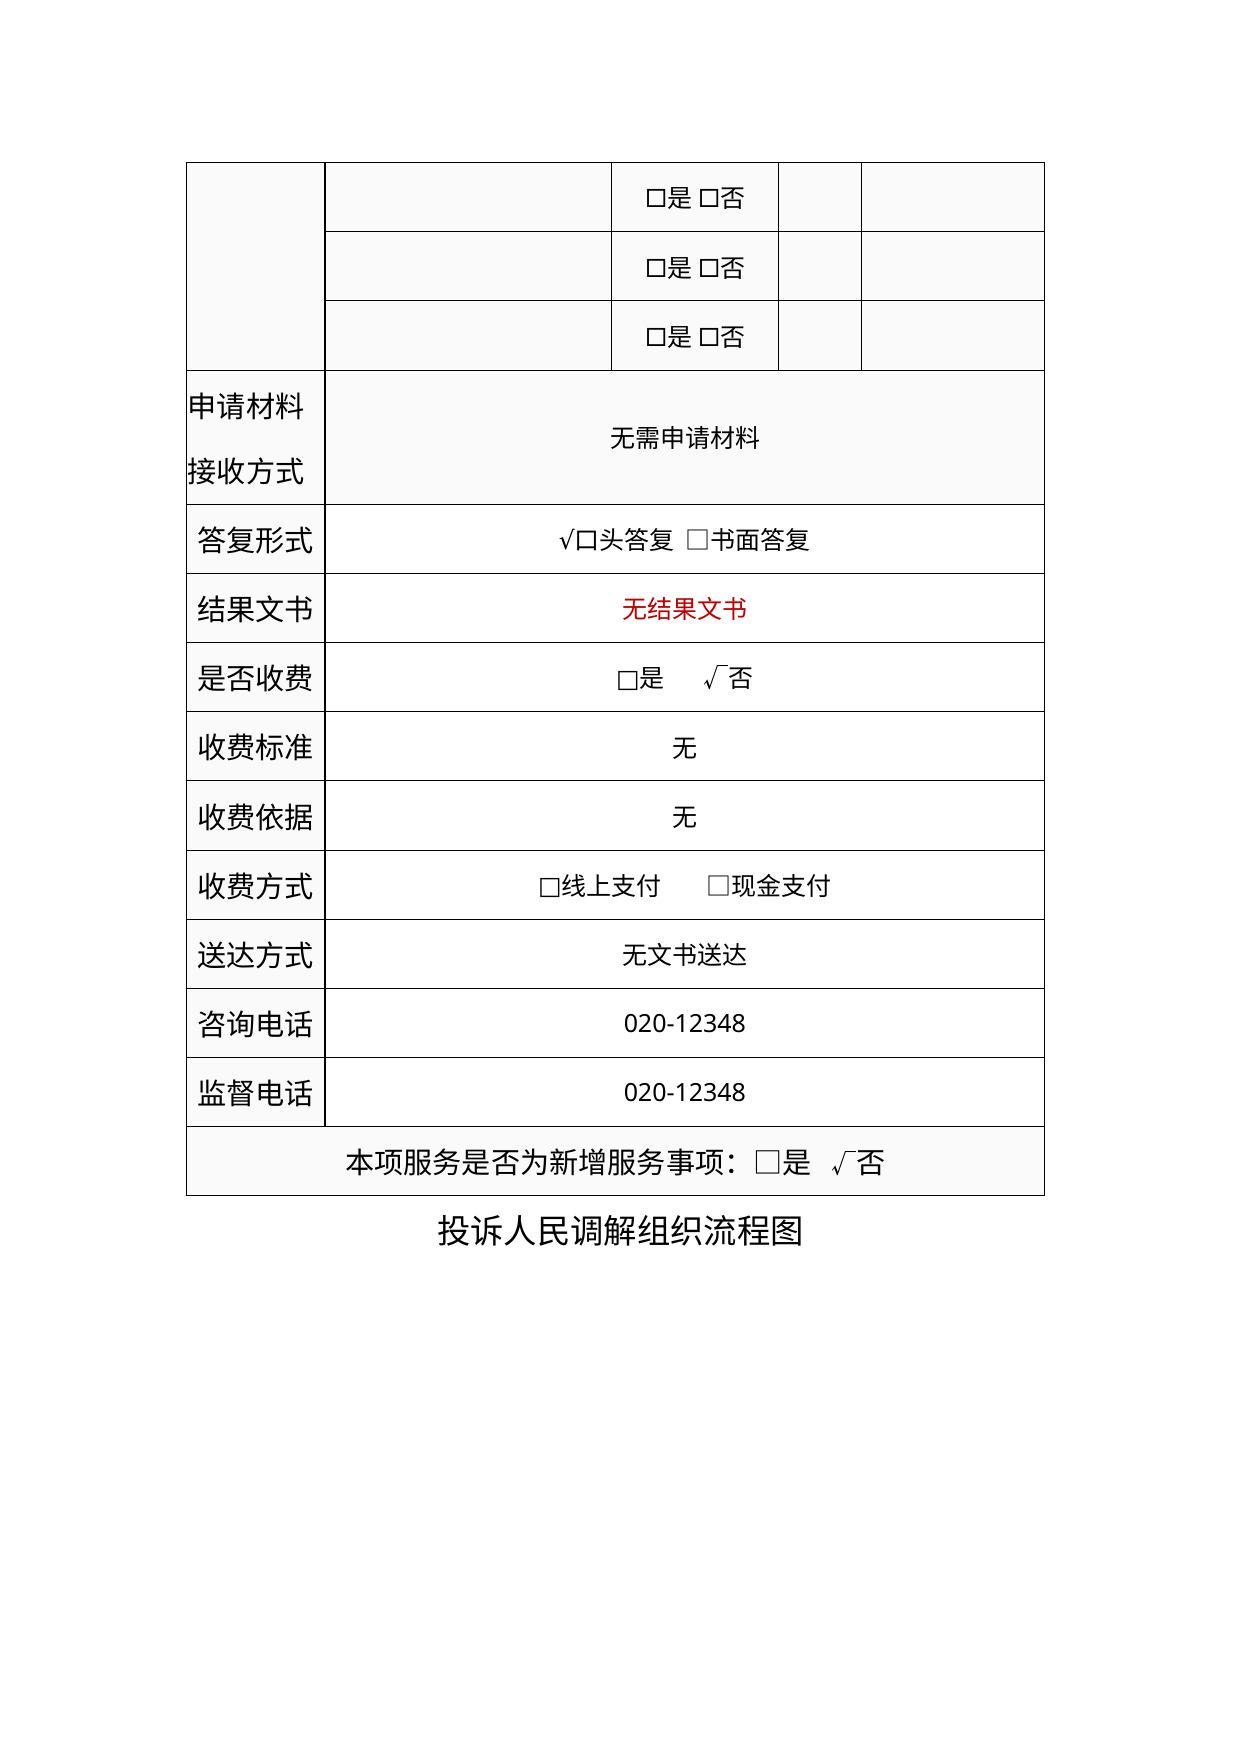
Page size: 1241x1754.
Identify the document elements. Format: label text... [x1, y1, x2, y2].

table_cell [779, 163, 861, 231]
table_cell 无 [326, 781, 1044, 849]
table_cell 020-12348 [326, 1058, 1044, 1126]
table_cell √口头答复 □书面答复 [326, 505, 1044, 573]
table_cell 咨询电话 [187, 989, 324, 1057]
table_cell 无文书送达 [326, 920, 1044, 988]
table_cell [862, 301, 1044, 369]
table_cell 是 否 [612, 163, 778, 231]
table_cell 是 否 [612, 301, 778, 369]
table_cell 本项服务是否为新增服务事项：□是 √否 [187, 1127, 1044, 1195]
table_cell [779, 232, 861, 300]
table_cell 020-12348 [326, 989, 1044, 1057]
table_cell 是 否 [612, 232, 778, 300]
table_cell 是否收费 [187, 643, 324, 711]
table_cell 收费标准 [187, 712, 324, 780]
table_cell 申请材料接收方式 [187, 371, 324, 504]
table_cell [326, 301, 611, 369]
table_cell 监督电话 [187, 1058, 324, 1126]
table_cell 送达方式 [187, 920, 324, 988]
table_cell [326, 163, 611, 231]
table_cell [326, 232, 611, 300]
table_cell [862, 232, 1044, 300]
table_cell [862, 163, 1044, 231]
table_cell 无需申请材料 [326, 371, 1044, 504]
table_cell [779, 301, 861, 369]
table_cell 结果文书 [187, 574, 324, 642]
table_cell 收费方式 [187, 851, 324, 919]
table_cell □是 √否 [326, 643, 1044, 711]
table_cell □线上支付 □现金支付 [326, 851, 1044, 919]
text 投诉人民调解组织流程图 [187, 1196, 1053, 1261]
table_cell 无结果文书 [326, 574, 1044, 642]
table_cell 收费依据 [187, 781, 324, 849]
table_cell 答复形式 [187, 505, 324, 573]
table_cell 无 [326, 712, 1044, 780]
